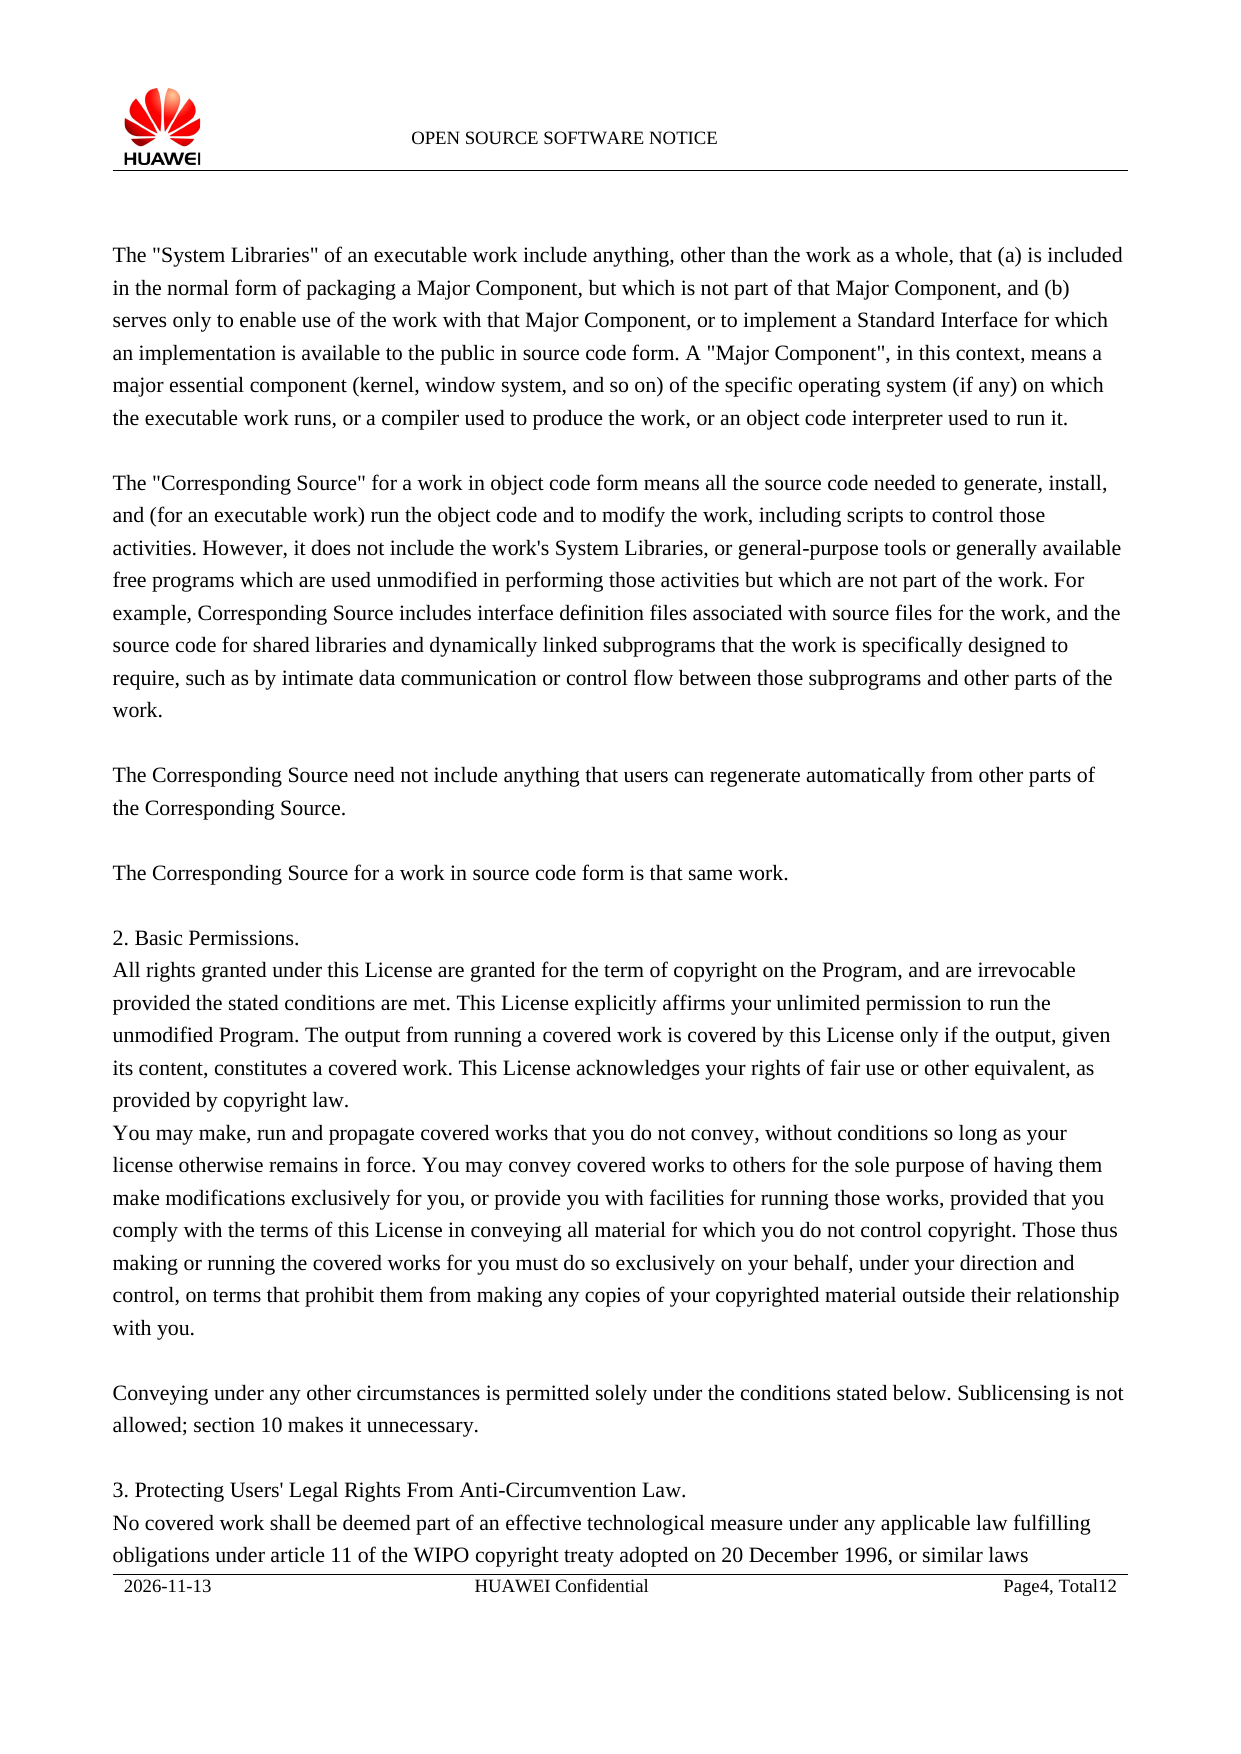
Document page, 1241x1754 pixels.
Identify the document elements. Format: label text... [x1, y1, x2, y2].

picture [124, 88, 201, 165]
